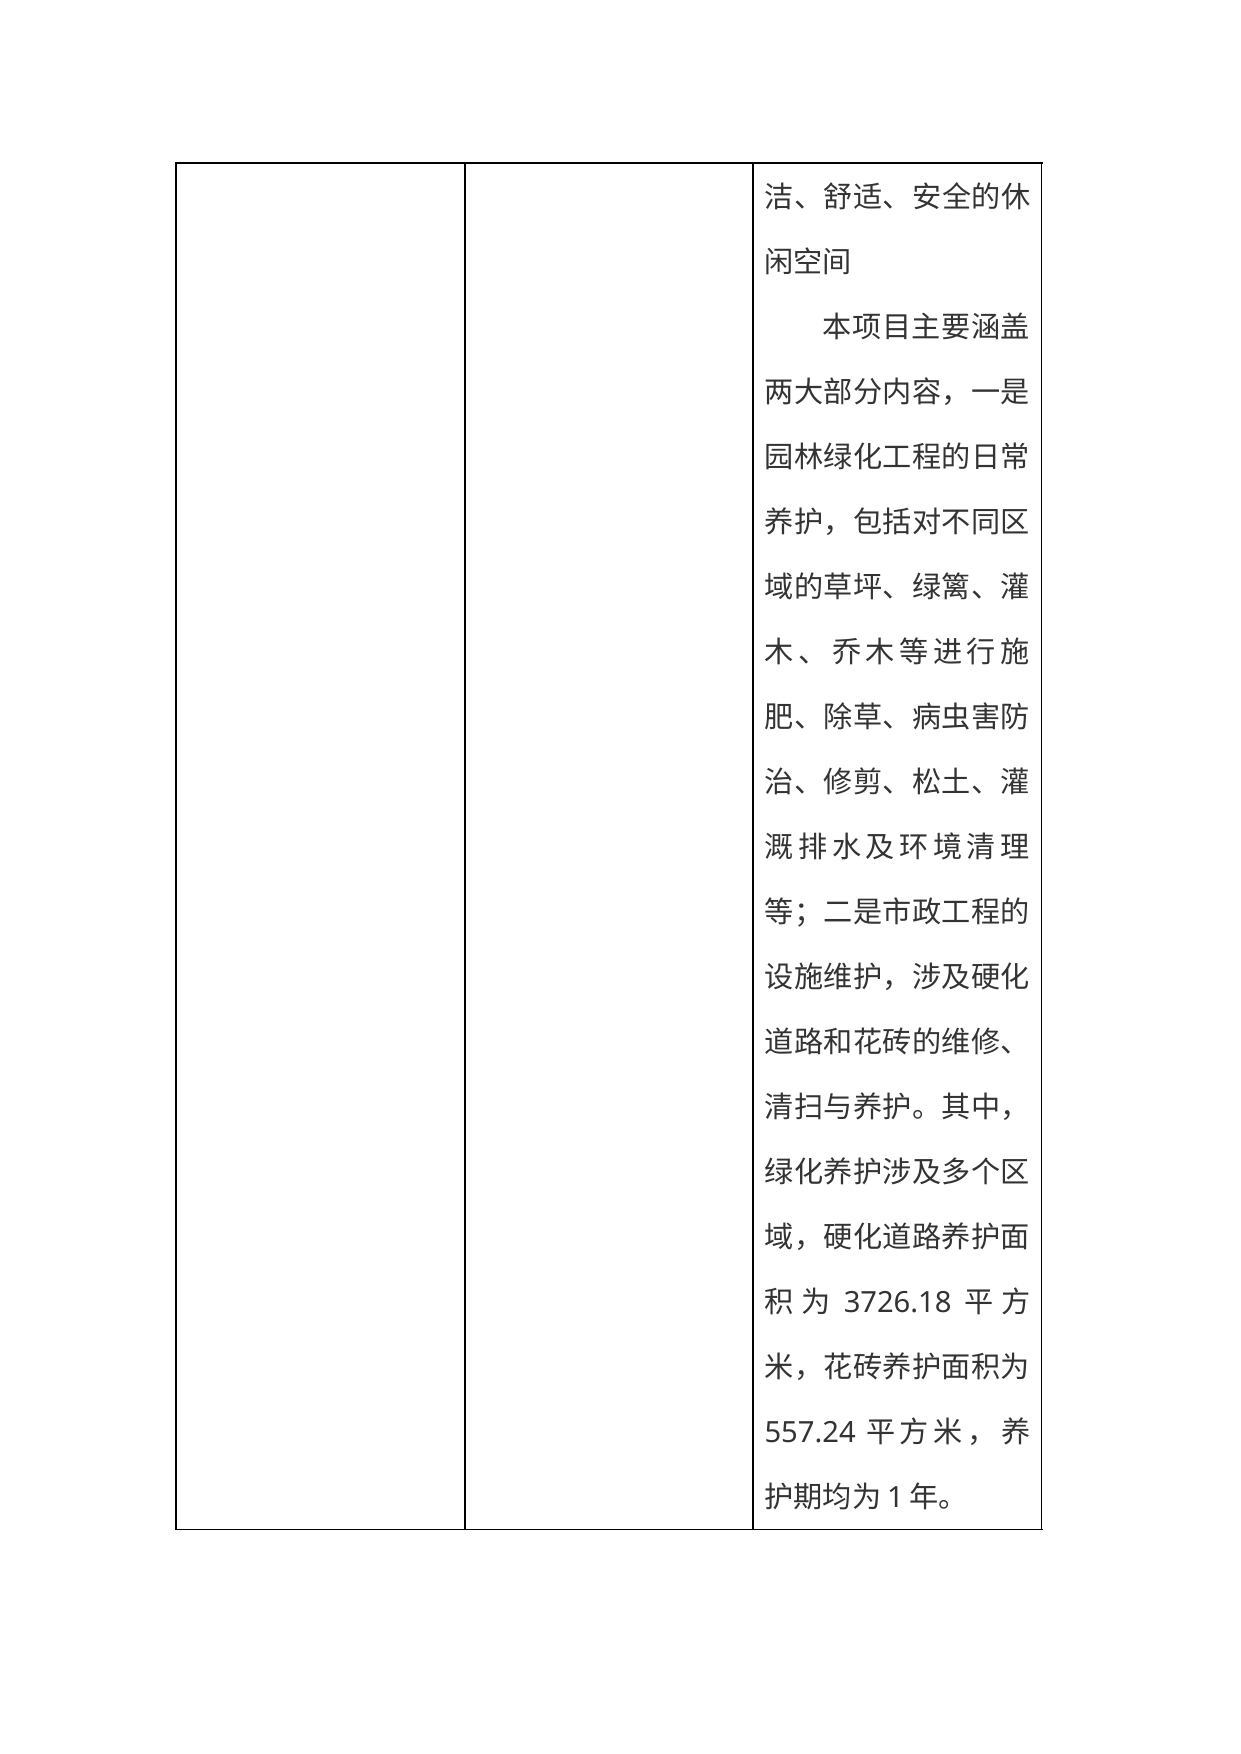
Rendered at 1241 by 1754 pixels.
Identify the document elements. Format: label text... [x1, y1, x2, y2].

table_cell [466, 164, 752, 1528]
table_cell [754, 164, 1041, 1528]
table_cell 1 [177, 164, 464, 1528]
